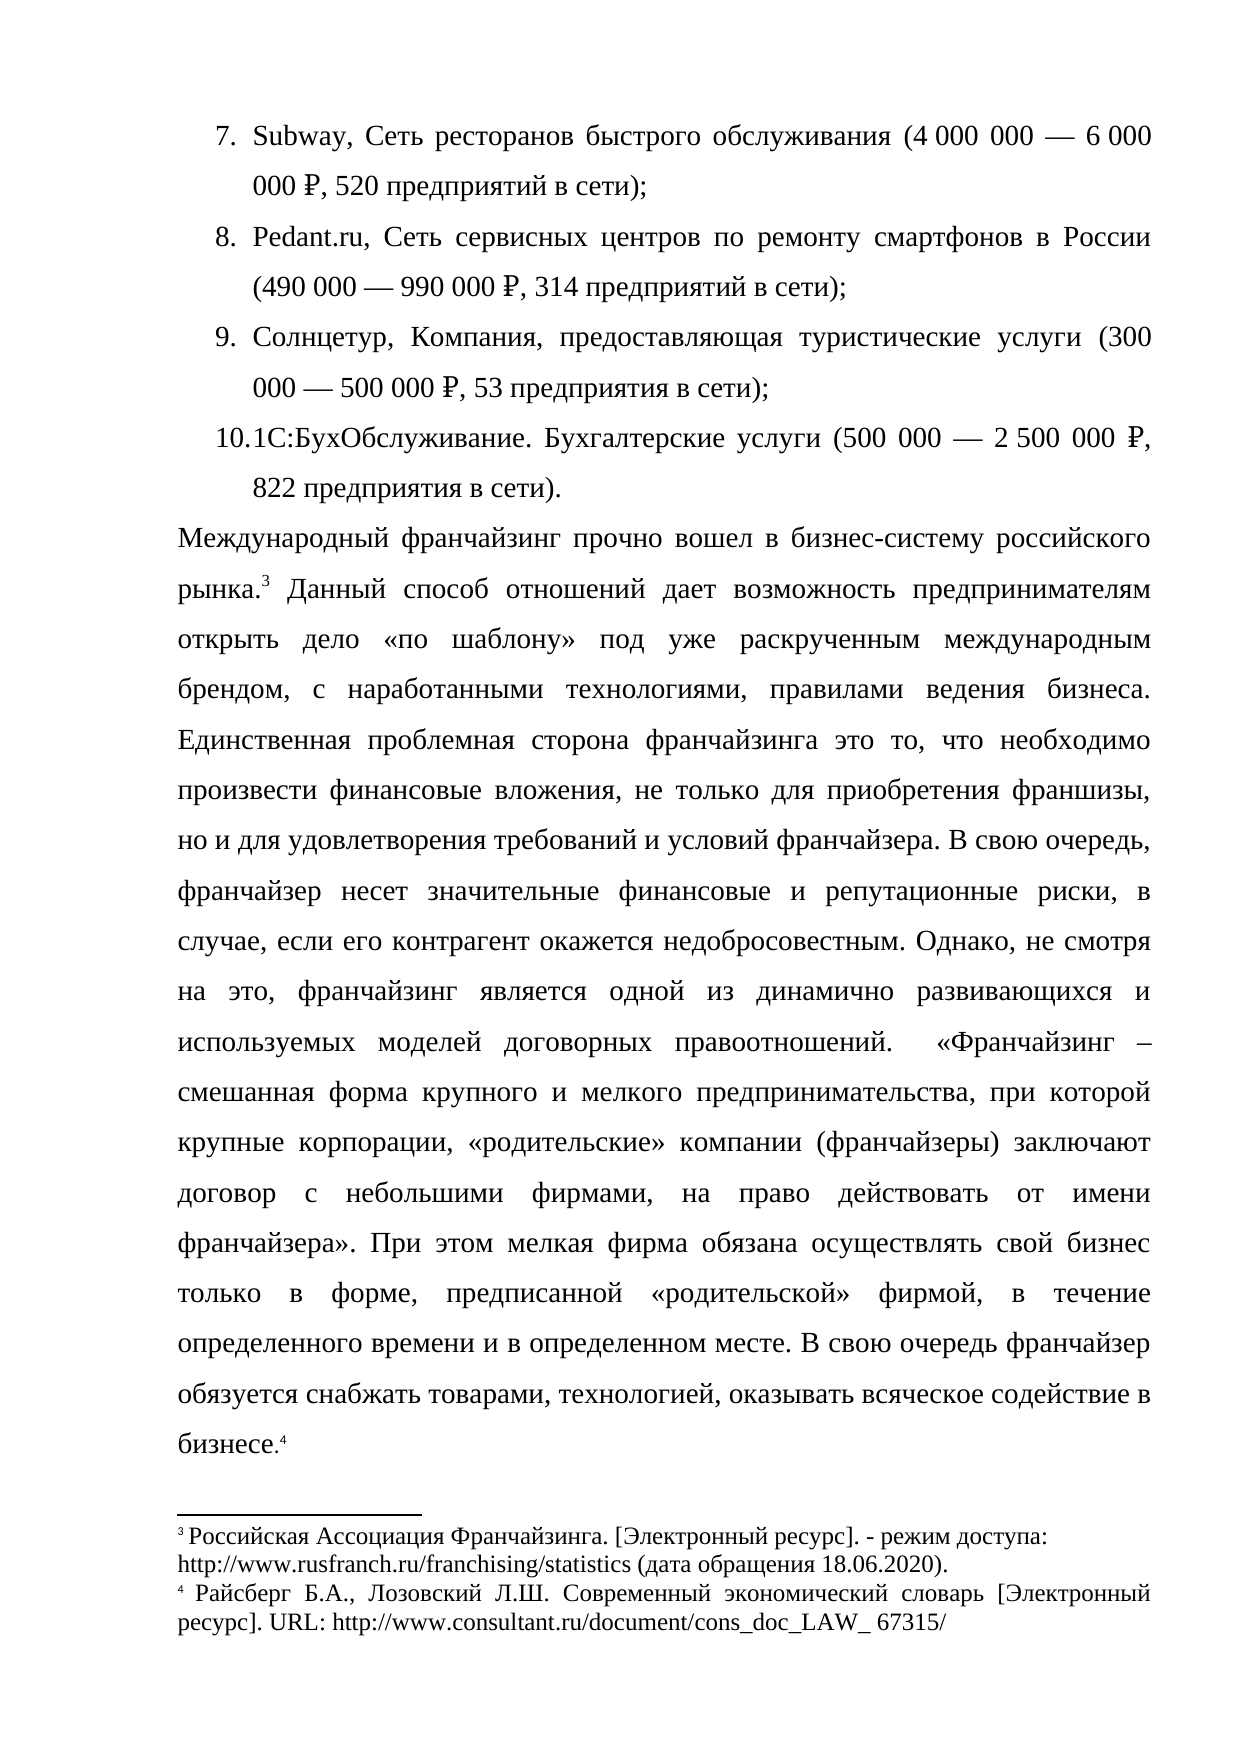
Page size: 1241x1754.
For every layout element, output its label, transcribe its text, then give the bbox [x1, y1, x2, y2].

list Солнцетур, Компания, предоставляющая туристические услуги (300 000 — 500 000 ₽, 53 предприятия в сети); [215, 319, 1152, 403]
list Pedant.ru, Сеть сервисных центров по ремонту смартфонов в России (490 000 — 990 000 ₽, 314 предприятий в сети); [215, 219, 1152, 303]
list Subway, Сеть ресторанов быстрого обслуживания (4 000 000 — 6 000 000 ₽, 520 предприятий в сети); [215, 118, 1152, 202]
text Международный франчайзинг прочно вошел в бизнес-систему российского рынка. Данный способ отношений дает возможность предпринимателям открыть дело «по шаблону» под уже раскрученным международным брендом, с наработанными технологиями, правилами ведения бизнеса. Единственная проблемная сторона франчайзинга это то, что необходимо произвести финансовые вложения, не только для приобретения франшизы, но и для удовлетворения требований и условий франчайзера. В свою очередь, франчайзер несет значительные финансовые и репутационные риски, в случае, если его контрагент окажется недобросовестным. Однако, не смотря на это, франчайзинг является одной из динамично развивающихся и используемых моделей договорных правоотношений. «Франчайзинг – смешанная форма крупного и мелкого предпринимательства, при которой крупные корпорации, «родительские» компании (франчайзеры) заключают договор с небольшими фирмами, на право действовать от имени франчайзера». При этом мелкая фирма обязана осуществлять свой бизнес только в форме, предписанной «родительской» фирмой, в течение определенного времени и в определенном месте. В свою очередь франчайзер обязуется снабжать товарами, технологией, оказывать всяческое содействие в бизнесе. [177, 521, 1152, 1460]
list 1С:БухОбслуживание. Бухгалтерские услуги (500 000 — 2 500 000 ₽, 822 предприятия в сети). [215, 420, 1152, 504]
